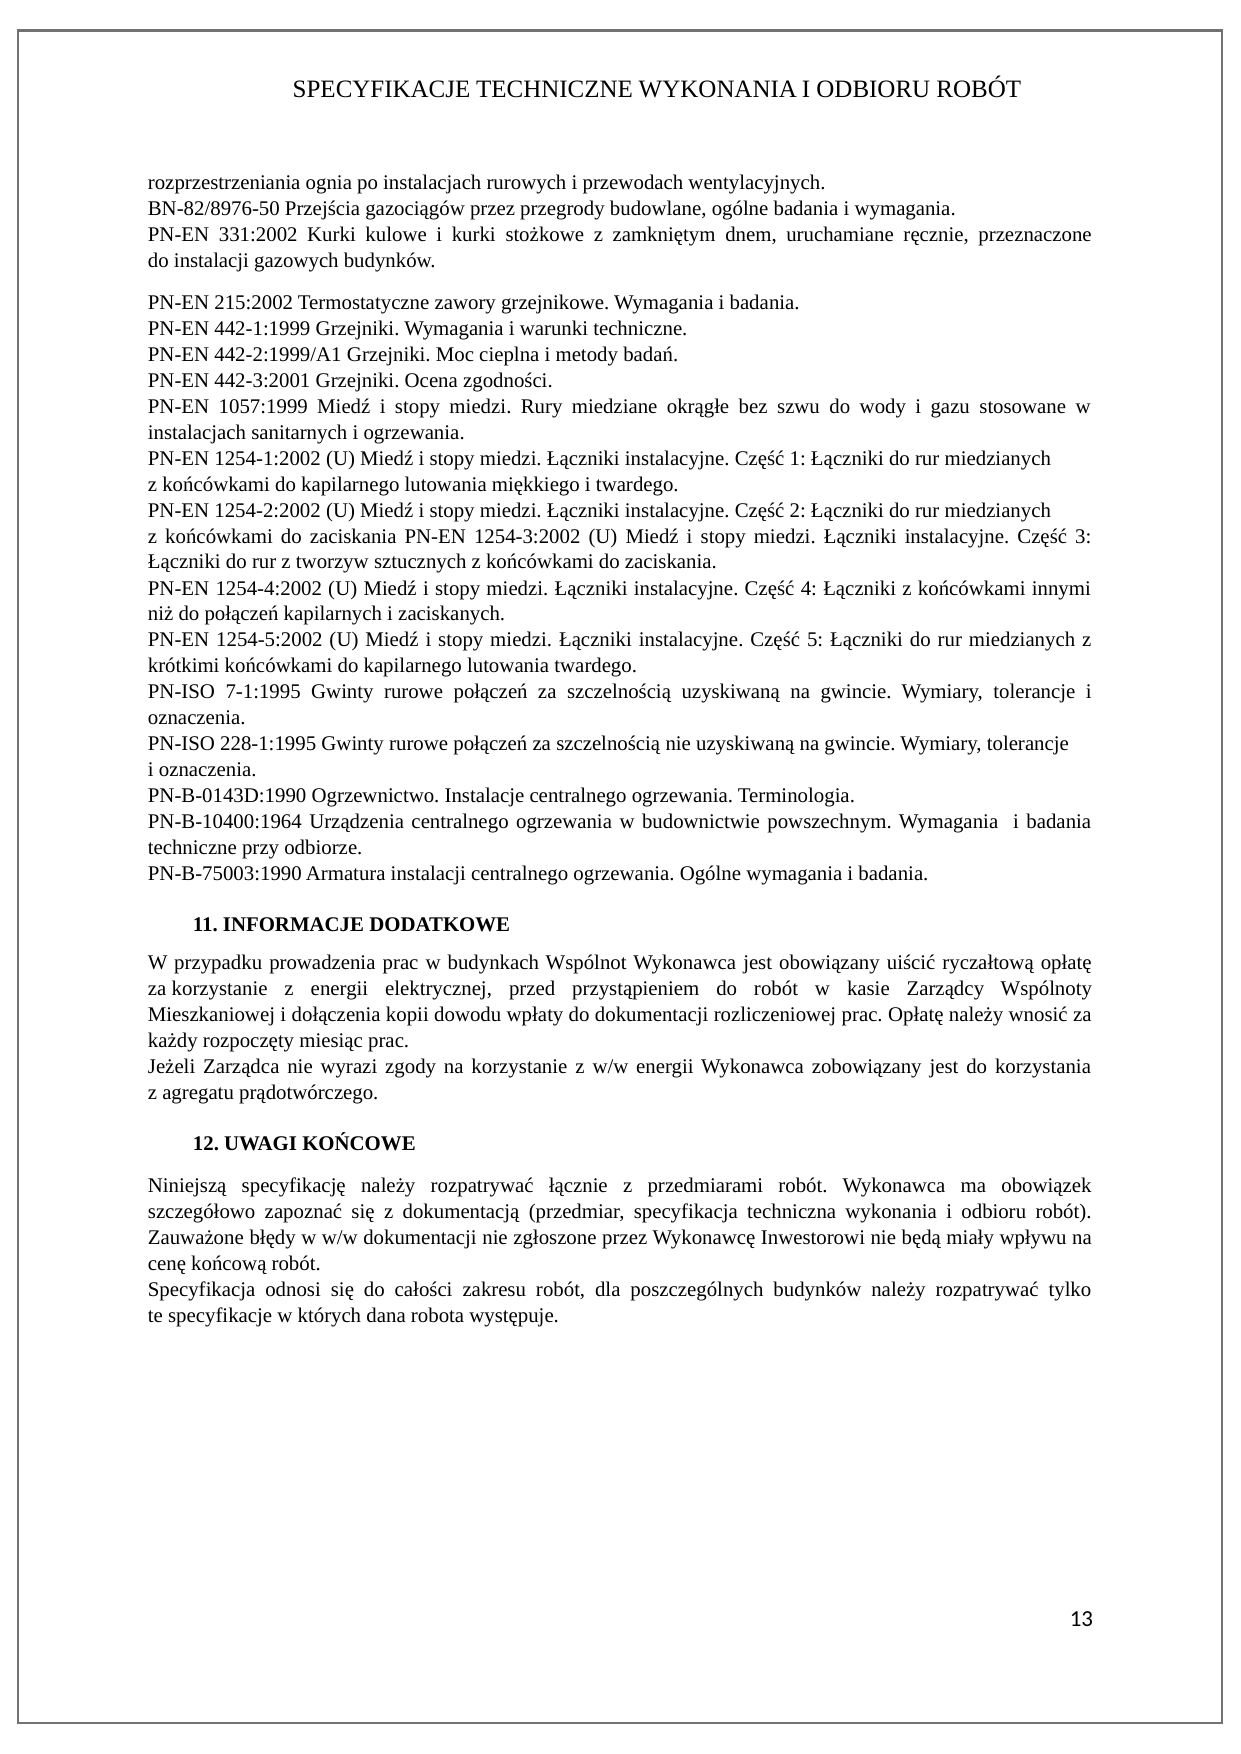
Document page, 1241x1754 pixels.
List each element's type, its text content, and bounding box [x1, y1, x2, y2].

text BN-82/8976-50 Przejścia gazociągów przez przegrody budowlane, ogólne badania i wymagania. [148, 196, 1093, 220]
subtitle 12. UWAGI KOŃCOWE [148, 1131, 1093, 1155]
text Niniejszą specyfikację należy rozpatrywać łącznie z przedmiarami robót. Wykonawca ma obowiązek szczegółowo zapoznać się z dokumentacją (przedmiar, specyfikacja techniczna wykonania i odbioru robót). Zauważone błędy w w/w dokumentacji nie zgłoszone przez Wykonawcę Inwestorowi nie będą miały wpływu na cenę końcową robót. [148, 1173, 1093, 1275]
text PN-EN 1254-1:2002 (U) Miedź i stopy miedzi. Łączniki instalacyjne. Część 1: Łączniki do rur miedzianych [148, 446, 1093, 470]
text PN-EN 442-1:1999 Grzejniki. Wymagania i warunki techniczne. [148, 316, 1093, 340]
text i oznaczenia. [148, 757, 1093, 781]
text PN-ISO 228-1:1995 Gwinty rurowe połączeń za szczelnością nie uzyskiwaną na gwincie. Wymiary, tolerancje [148, 731, 1093, 755]
text PN-EN 442-2:1999/A1 Grzejniki. Moc cieplna i metody badań. [148, 342, 1093, 366]
text rozprzestrzeniania ognia po instalacjach rurowych i przewodach wentylacyjnych. [148, 170, 1093, 194]
text PN-EN 1254-2:2002 (U) Miedź i stopy miedzi. Łączniki instalacyjne. Część 2: Łączniki do rur miedzianych [148, 498, 1093, 522]
text PN-ISO 7-1:1995 Gwinty rurowe połączeń za szczelnością uzyskiwaną na gwincie. Wymiary, tolerancje i oznaczenia. [148, 679, 1093, 729]
subtitle 11. INFORMACJE DODATKOWE [148, 912, 1093, 936]
text PN-EN 1254-4:2002 (U) Miedź i stopy miedzi. Łączniki instalacyjne. Część 4: Łączniki z końcówkami innymi niż do połączeń kapilarnych i zaciskanych. [148, 575, 1093, 625]
text Specyfikacja odnosi się do całości zakresu robót, dla poszczególnych budynków należy rozpatrywać tylko te specyfikacje w których dana robota występuje. [148, 1277, 1093, 1327]
text Jeżeli Zarządca nie wyrazi zgody na korzystanie z w/w energii Wykonawca zobowiązany jest do korzystania z agregatu prądotwórczego. [148, 1054, 1093, 1104]
text PN-EN 215:2002 Termostatyczne zawory grzejnikowe. Wymagania i badania. [148, 290, 1093, 314]
text PN-B-10400:1964 Urządzenia centralnego ogrzewania w budownictwie powszechnym. Wymagania i badania techniczne przy odbiorze. [148, 809, 1093, 859]
text z końcówkami do zaciskania PN-EN 1254-3:2002 (U) Miedź i stopy miedzi. Łączniki instalacyjne. Część 3: Łączniki do rur z tworzyw sztucznych z końcówkami do zaciskania. [148, 523, 1093, 573]
text PN-EN 1057:1999 Miedź i stopy miedzi. Rury miedziane okrągłe bez szwu do wody i gazu stosowane w instalacjach sanitarnych i ogrzewania. [148, 394, 1093, 444]
text PN-B-0143D:1990 Ogrzewnictwo. Instalacje centralnego ogrzewania. Terminologia. [148, 783, 1093, 807]
text PN-B-75003:1990 Armatura instalacji centralnego ogrzewania. Ogólne wymagania i badania. [148, 861, 1093, 885]
text PN-EN 442-3:2001 Grzejniki. Ocena zgodności. [148, 368, 1093, 392]
text PN-EN 331:2002 Kurki kulowe i kurki stożkowe z zamkniętym dnem, uruchamiane ręcznie, przeznaczone do instalacji gazowych budynków. [148, 222, 1093, 272]
text W przypadku prowadzenia prac w budynkach Wspólnot Wykonawca jest obowiązany uiścić ryczałtową opłatę za korzystanie z energii elektrycznej, przed przystąpieniem do robót w kasie Zarządcy Wspólnoty Mieszkaniowej i dołączenia kopii dowodu wpłaty do dokumentacji rozliczeniowej prac. Opłatę należy wnosić za każdy rozpoczęty miesiąc prac. [148, 950, 1093, 1052]
text PN-EN 1254-5:2002 (U) Miedź i stopy miedzi. Łączniki instalacyjne. Część 5: Łączniki do rur miedzianych z krótkimi końcówkami do kapilarnego lutowania twardego. [148, 627, 1093, 677]
text z końcówkami do kapilarnego lutowania miękkiego i twardego. [148, 472, 1093, 496]
